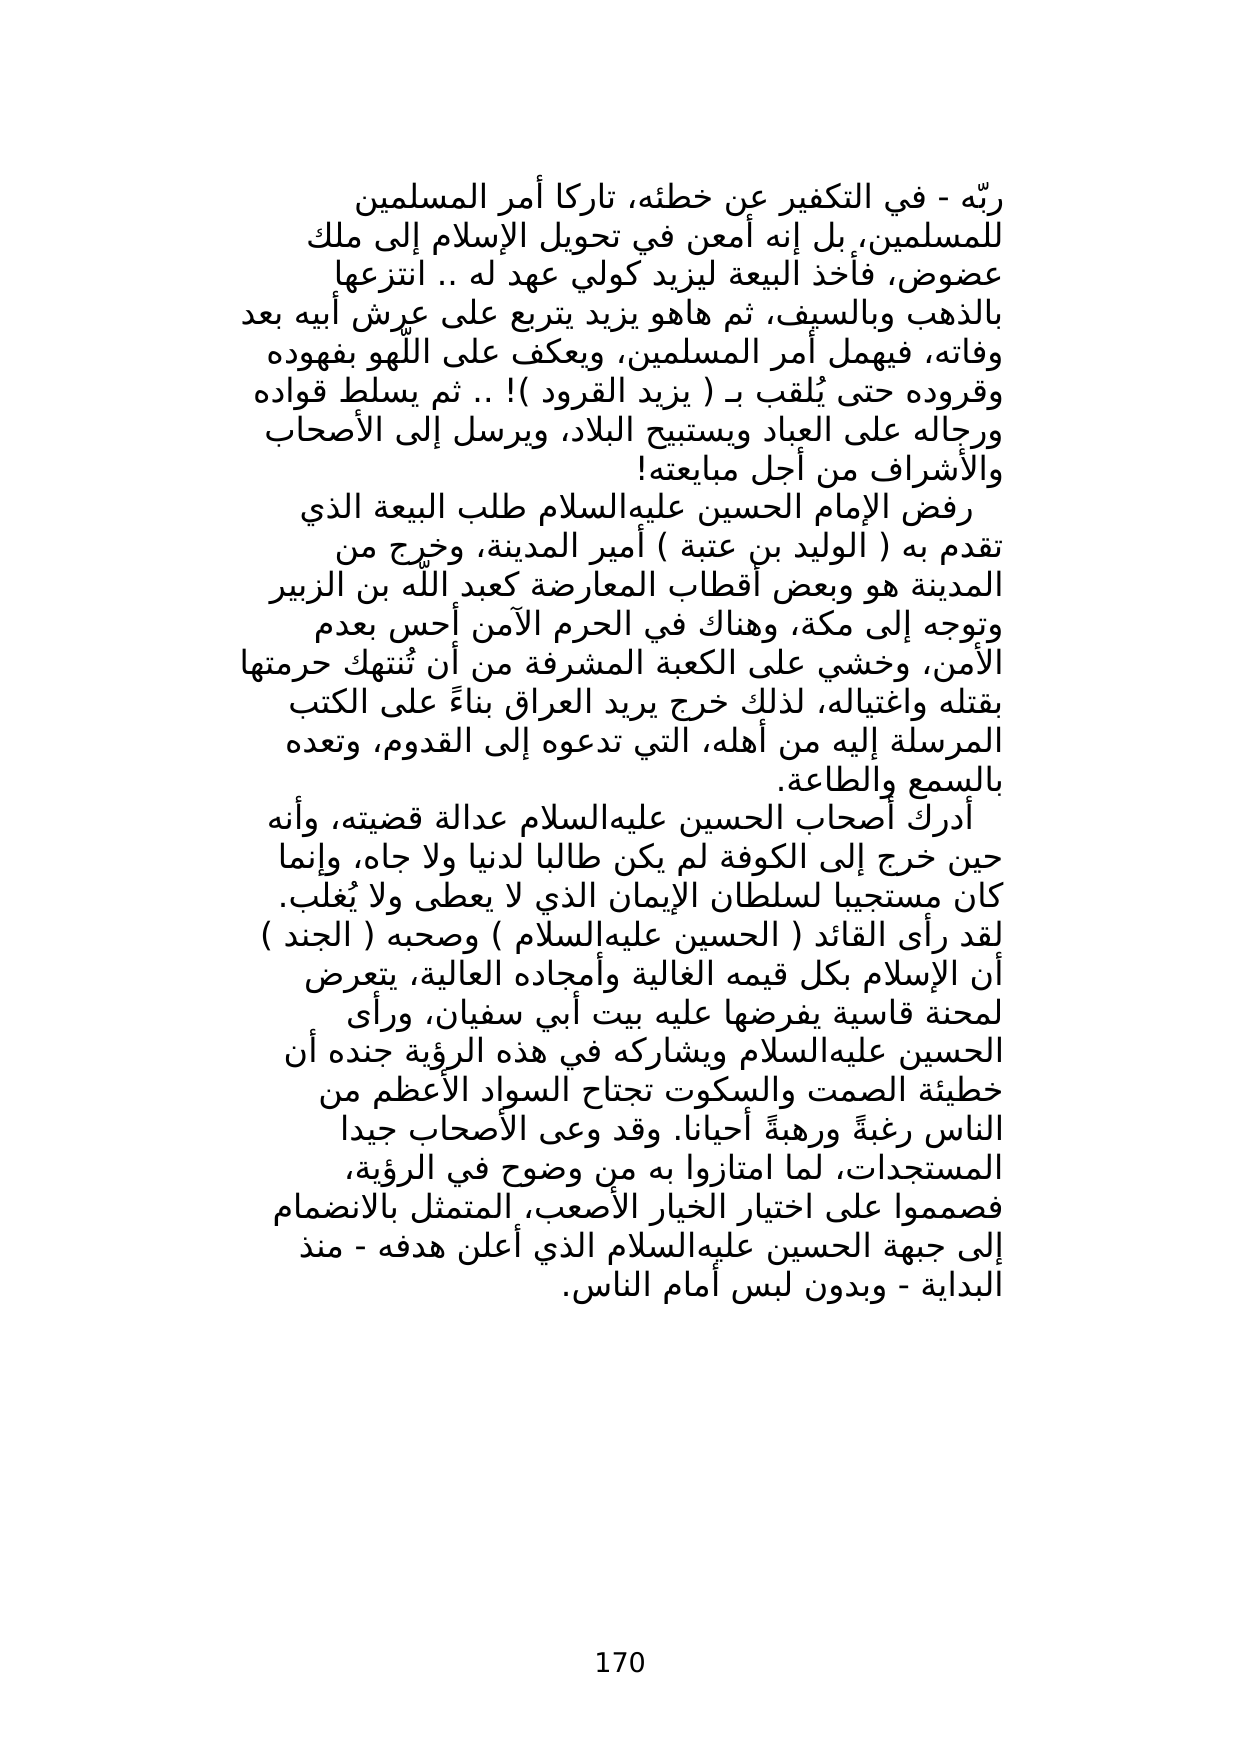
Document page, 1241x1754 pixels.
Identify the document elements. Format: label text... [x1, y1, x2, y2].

text رفض الإمام الحسين عليه‌السلام طلب البيعة الذي تقدم به ( الوليد بن عتبة ) أمير المدينة، وخرج من المدينة هو وبعض أقطاب المعارضة كعبد اللّه بن الزبير وتوجه إلى مكة، وهناك في الحرم الآمن أحس بعدم الأمن، وخشي على الكعبة المشرفة من أن تُنتهك حرمتها بقتله واغتياله، لذلك خرج يريد العراق بناءً على الكتب المرسلة إليه من أهله، التي تدعوه إلى القدوم، وتعده بالسمع والطاعة. [236, 488, 1004, 799]
text أدرك أصحاب الحسين عليه‌السلام عدالة قضيته، وأنه حين خرج إلى الكوفة لم يكن طالبا لدنيا ولا جاه، وإنما كان مستجيبا لسلطان الإيمان الذي لا يعطى ولا يُغلب. لقد رأى القائد ( الحسين عليه‌السلام ) وصحبه ( الجند ) أن الإسلام بكل قيمه الغالية وأمجاده العالية، يتعرض لمحنة قاسية يفرضها عليه بيت أبي سفيان، ورأى الحسين عليه‌السلام ويشاركه في هذه الرؤية جنده أن خطيئة الصمت والسكوت تجتاح السواد الأعظم من الناس رغبةً ورهبةً أحيانا. وقد وعى الأصحاب جيدا المستجدات، لما امتازوا به من وضوح في الرؤية، فصمموا على اختيار الخيار الأصعب، المتمثل بالانضمام إلى جبهة الحسين عليه‌السلام الذي أعلن هدفه - منذ البداية - وبدون لبس أمام الناس. [236, 799, 1004, 1304]
text ربّه - في التكفير عن خطئه، تاركا أمر المسلمين للمسلمين، بل إنه أمعن في تحويل الإسلام إلى ملك عضوض، فأخذ البيعة ليزيد كولي عهد له .. انتزعها بالذهب وبالسيف، ثم هاهو يزيد يتربع على عرش أبيه بعد وفاته، فيهمل أمر المسلمين، ويعكف على اللّهو بفهوده وقروده حتى يُلقب بـ ( يزيد القرود )! .. ثم يسلط قواده ورجاله على العباد ويستبيح البلاد، ويرسل إلى الأصحاب والأشراف من أجل مبايعته! [236, 177, 1004, 488]
